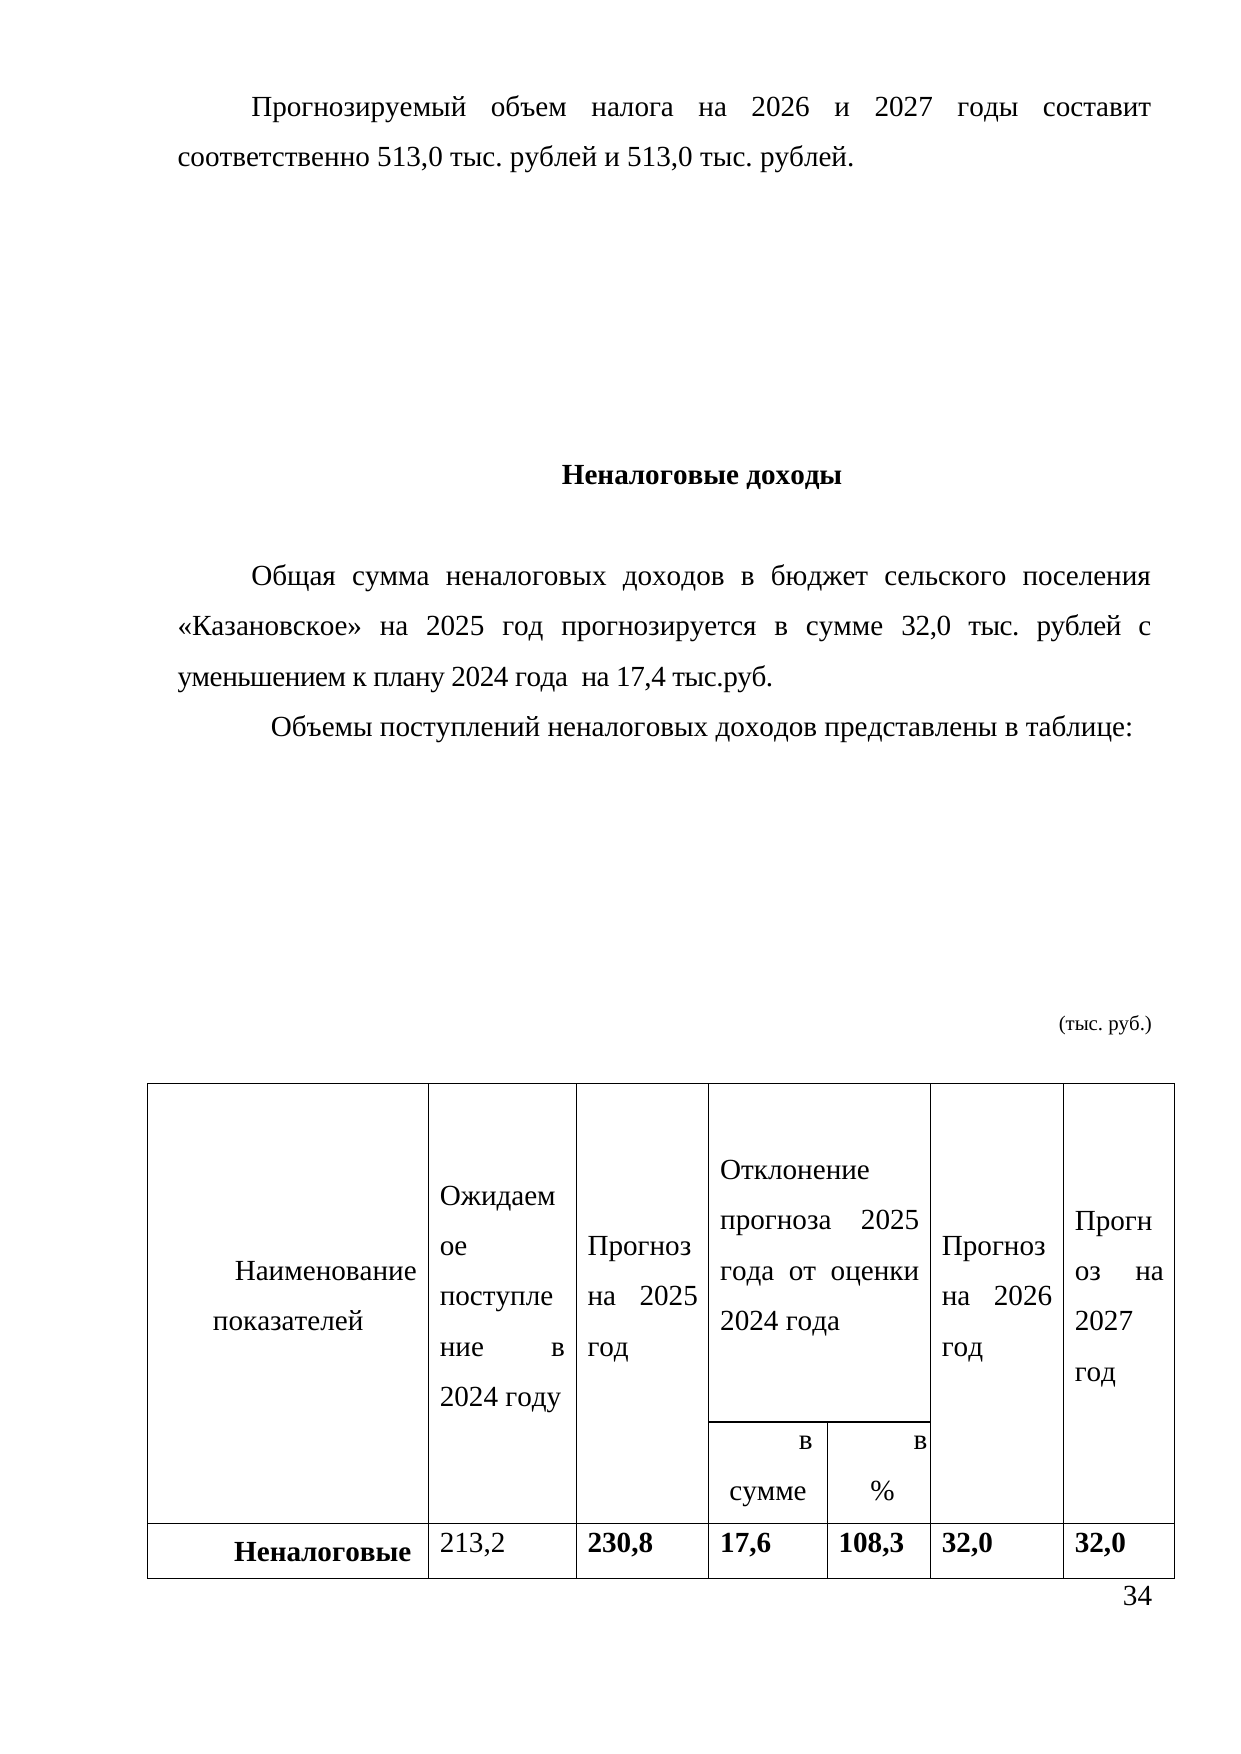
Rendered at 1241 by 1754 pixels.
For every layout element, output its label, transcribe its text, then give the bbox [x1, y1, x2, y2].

table_cell в сумме [709, 1423, 827, 1523]
text (тыс. руб.) [177, 1011, 1152, 1035]
table_cell 230,8 [577, 1524, 708, 1577]
table_cell 108,3 [828, 1524, 930, 1577]
table_header Наименование показателей [148, 1084, 428, 1523]
text Прогнозируемый объем налога на 2026 и 2027 годы составит соответственно 513,0 тыс. рублей и 513,0 тыс. рублей. [177, 89, 1152, 172]
text Неналоговые доходы [177, 457, 1152, 491]
table_cell 32,0 [1064, 1524, 1174, 1577]
table_header Прогноз на 2027 год [1064, 1084, 1174, 1523]
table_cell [148, 1524, 428, 1577]
table_cell 213,2 [429, 1524, 576, 1577]
table_header Ожидаемое поступление в 2024 году [429, 1084, 576, 1523]
text Общая сумма неналоговых доходов в бюджет сельского поселения «Казановское» на 2025 год прогнозируется в сумме 32,0 тыс. рублей с уменьшением к плану 2024 года на 17,4 тыс.руб. [177, 558, 1152, 692]
table_cell 32,0 [931, 1524, 1063, 1577]
table_header Прогноз на 2025 год [577, 1084, 708, 1523]
table_header Прогноз на 2026 год [931, 1084, 1063, 1523]
table_cell в % [828, 1423, 930, 1523]
text Объемы поступлений неналоговых доходов представлены в таблице: [177, 709, 1152, 743]
table_header Отклонение прогноза 2025 года от оценки 2024 года [709, 1084, 930, 1421]
table_cell 17,6 [709, 1524, 827, 1577]
